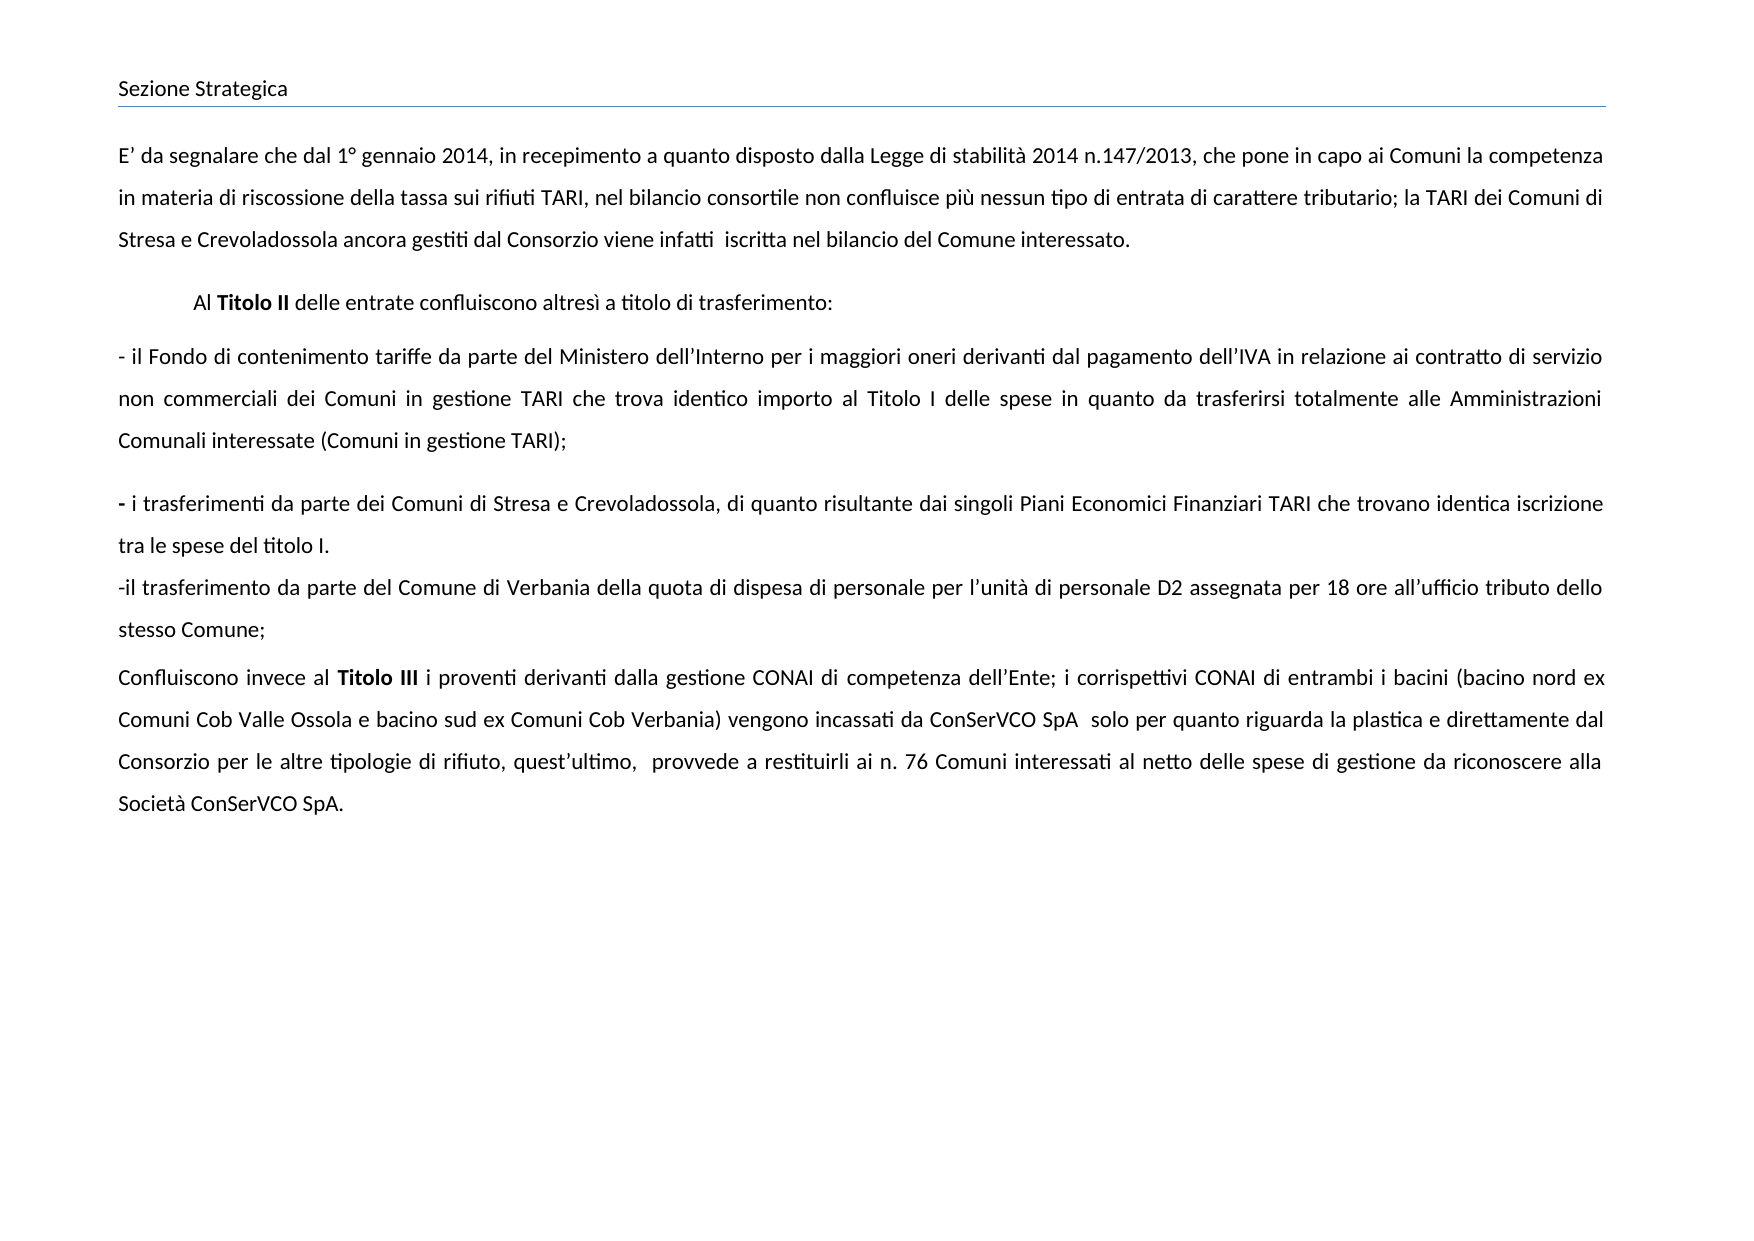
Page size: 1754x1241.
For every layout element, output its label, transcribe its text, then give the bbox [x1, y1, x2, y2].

text E’ da segnalare che dal 1° gennaio 2014, in recepimento a quanto disposto dalla Legge di stabilità 2014 n.147/2013, che pone in capo ai Comuni la competenza in materia di riscossione della tassa sui rifiuti TARI, nel bilancio consortile non confluisce più nessun tipo di entrata di carattere tributario; la TARI dei Comuni di Stresa e Crevoladossola ancora gestiti dal Consorzio viene infatti iscritta nel bilancio del Comune interessato. [118, 141, 1606, 253]
text - i trasferimenti da parte dei Comuni di Stresa e Crevoladossola, di quanto risultante dai singoli Piani Economici Finanziari TARI che trovano identica iscrizione tra le spese del titolo I. [118, 489, 1606, 559]
text Confluiscono invece al Titolo III i proventi derivanti dalla gestione CONAI di competenza dell’Ente; i corrispettivi CONAI di entrambi i bacini (bacino nord ex Comuni Cob Valle Ossola e bacino sud ex Comuni Cob Verbania) vengono incassati da ConSerVCO SpA solo per quanto riguarda la plastica e direttamente dal Consorzio per le altre tipologie di rifiuto, quest’ultimo, provvede a restituirli ai n. 76 Comuni interessati al netto delle spese di gestione da riconoscere alla Società ConSerVCO SpA. [118, 663, 1606, 817]
text - il Fondo di contenimento tariffe da parte del Ministero dell’Interno per i maggiori oneri derivanti dal pagamento dell’IVA in relazione ai contratto di servizio non commerciali dei Comuni in gestione TARI che trova identico importo al Titolo I delle spese in quanto da trasferirsi totalmente alle Amministrazioni Comunali interessate (Comuni in gestione TARI); [118, 342, 1606, 454]
text Al Titolo II delle entrate confluiscono altresì a titolo di trasferimento: [193, 288, 1606, 316]
text -il trasferimento da parte del Comune di Verbania della quota di dispesa di personale per l’unità di personale D2 assegnata per 18 ore all’ufficio tributo dello stesso Comune; [118, 573, 1606, 643]
